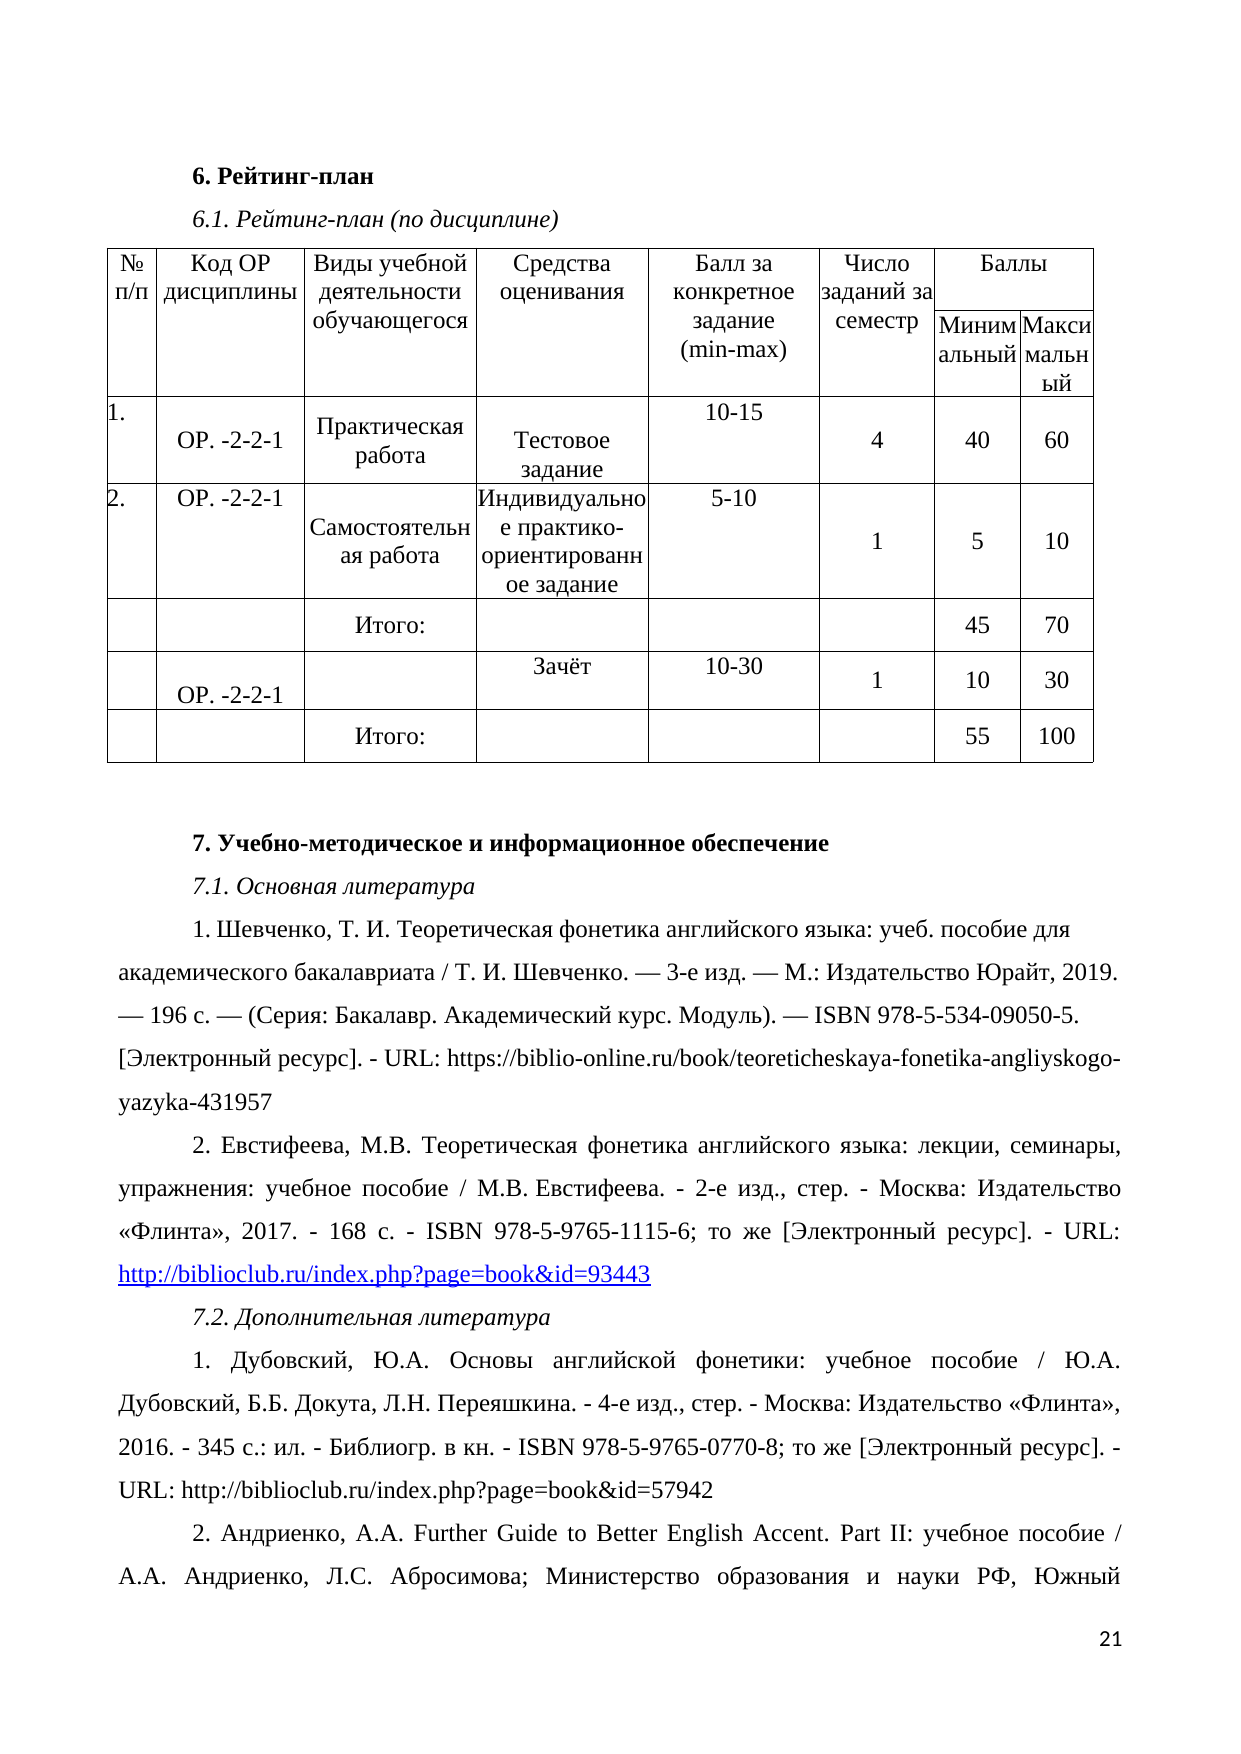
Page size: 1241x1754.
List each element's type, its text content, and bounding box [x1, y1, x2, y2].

text 7.1. Основная литература [118, 871, 1122, 900]
table_cell [477, 599, 648, 651]
table_cell 10-15 [649, 397, 819, 483]
table_cell 10 [1021, 484, 1093, 598]
table_cell Итого: [305, 710, 476, 762]
table_cell 30 [1021, 652, 1093, 709]
table_cell [649, 599, 819, 651]
table_cell 10-30 [649, 652, 819, 709]
table_cell [108, 599, 156, 651]
text 1. Шевченко, Т. И. Теоретическая фонетика английского языка: учеб. пособие для академического бакалавриата / Т. И. Шевченко. — 3-е изд. — М.: Издательство Юрайт, 2019. — 196 с. — (Серия: Бакалавр. Академический курс. Модуль). — ISBN 978-5-534-09050-5. [Электронный ресурс]. - URL: https://biblio-online.ru/book/teoreticheskaya-fonetika-angliyskogo-yazyka-431957 [118, 914, 1122, 1115]
table_cell ОР. -2-2-1 [157, 652, 304, 709]
table_header Код ОР дисциплины [157, 249, 304, 396]
table_cell [649, 710, 819, 762]
table_cell 5-10 [649, 484, 819, 598]
table_cell Тестовое задание [477, 397, 648, 483]
table_header Виды учебной деятельности обучающегося [305, 249, 476, 396]
table_cell [820, 599, 934, 651]
table_cell 1 [820, 652, 934, 709]
table_cell 70 [1021, 599, 1093, 651]
table_header Балл за конкретное задание (min-max) [649, 249, 819, 396]
table_cell Максимальный [1021, 311, 1093, 396]
text 7. Учебно-методическое и информационное обеспечение [118, 828, 1122, 857]
table_cell Минимальный [935, 311, 1020, 396]
table_cell 100 [1021, 710, 1093, 762]
text 6. Рейтинг-план [118, 161, 1122, 190]
table_cell 60 [1021, 397, 1093, 483]
table_cell Практическая работа [305, 397, 476, 483]
table_cell 1. [108, 397, 156, 483]
table_cell [108, 652, 156, 709]
text 2. Евстифеева, М.В. Теоретическая фонетика английского языка: лекции, семинары, упражнения: учебное пособие / М.В. Евстифеева. - 2-е изд., стер. - Москва: Издательство «Флинта», 2017. - 168 с. - ISBN 978-5-9765-1115-6; то же [Электронный ресурс]. - URL: http://biblioclub.ru/index.php?page=book&id=93443 [118, 1130, 1122, 1288]
table_header Баллы [935, 249, 1093, 310]
table_cell 4 [820, 397, 934, 483]
table_cell Зачёт [477, 652, 648, 709]
table_cell 45 [935, 599, 1020, 651]
text 1. Дубовский, Ю.А. Основы английской фонетики: учебное пособие / Ю.А. Дубовский, Б.Б. Докута, Л.Н. Переяшкина. - 4-е изд., стер. - Москва: Издательство «Флинта», 2016. - 345 с.: ил. - Библиогр. в кн. - ISBN 978-5-9765-0770-8; то же [Электронный ресурс]. - URL: http://biblioclub.ru/index.php?page=book&id=57942 [118, 1345, 1122, 1503]
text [118, 1518, 1122, 1590]
text 7.2. Дополнительная литература [118, 1302, 1122, 1331]
table_cell 5 [935, 484, 1020, 598]
table_cell 40 [935, 397, 1020, 483]
table_cell [108, 710, 156, 762]
table_header № п/п [108, 249, 156, 396]
table_cell Индивидуальное практико-ориентированное задание [477, 484, 648, 598]
table_cell Итого: [305, 599, 476, 651]
table_cell Самостоятельная работа [305, 484, 476, 598]
table_cell [157, 599, 304, 651]
table_header Число заданий за семестр [820, 249, 934, 396]
table_cell [305, 652, 476, 709]
table_cell ОР. -2-2-1 [157, 397, 304, 483]
table_cell 1 [820, 484, 934, 598]
table_cell 55 [935, 710, 1020, 762]
table_cell [477, 710, 648, 762]
table_cell 10 [935, 652, 1020, 709]
table_cell [157, 710, 304, 762]
table_cell ОР. -2-2-1 [157, 484, 304, 598]
table_cell 2. [108, 484, 156, 598]
text 6.1. Рейтинг-план (по дисциплине) [118, 204, 1122, 233]
table_cell [820, 710, 934, 762]
table_header Средства оценивания [477, 249, 648, 396]
